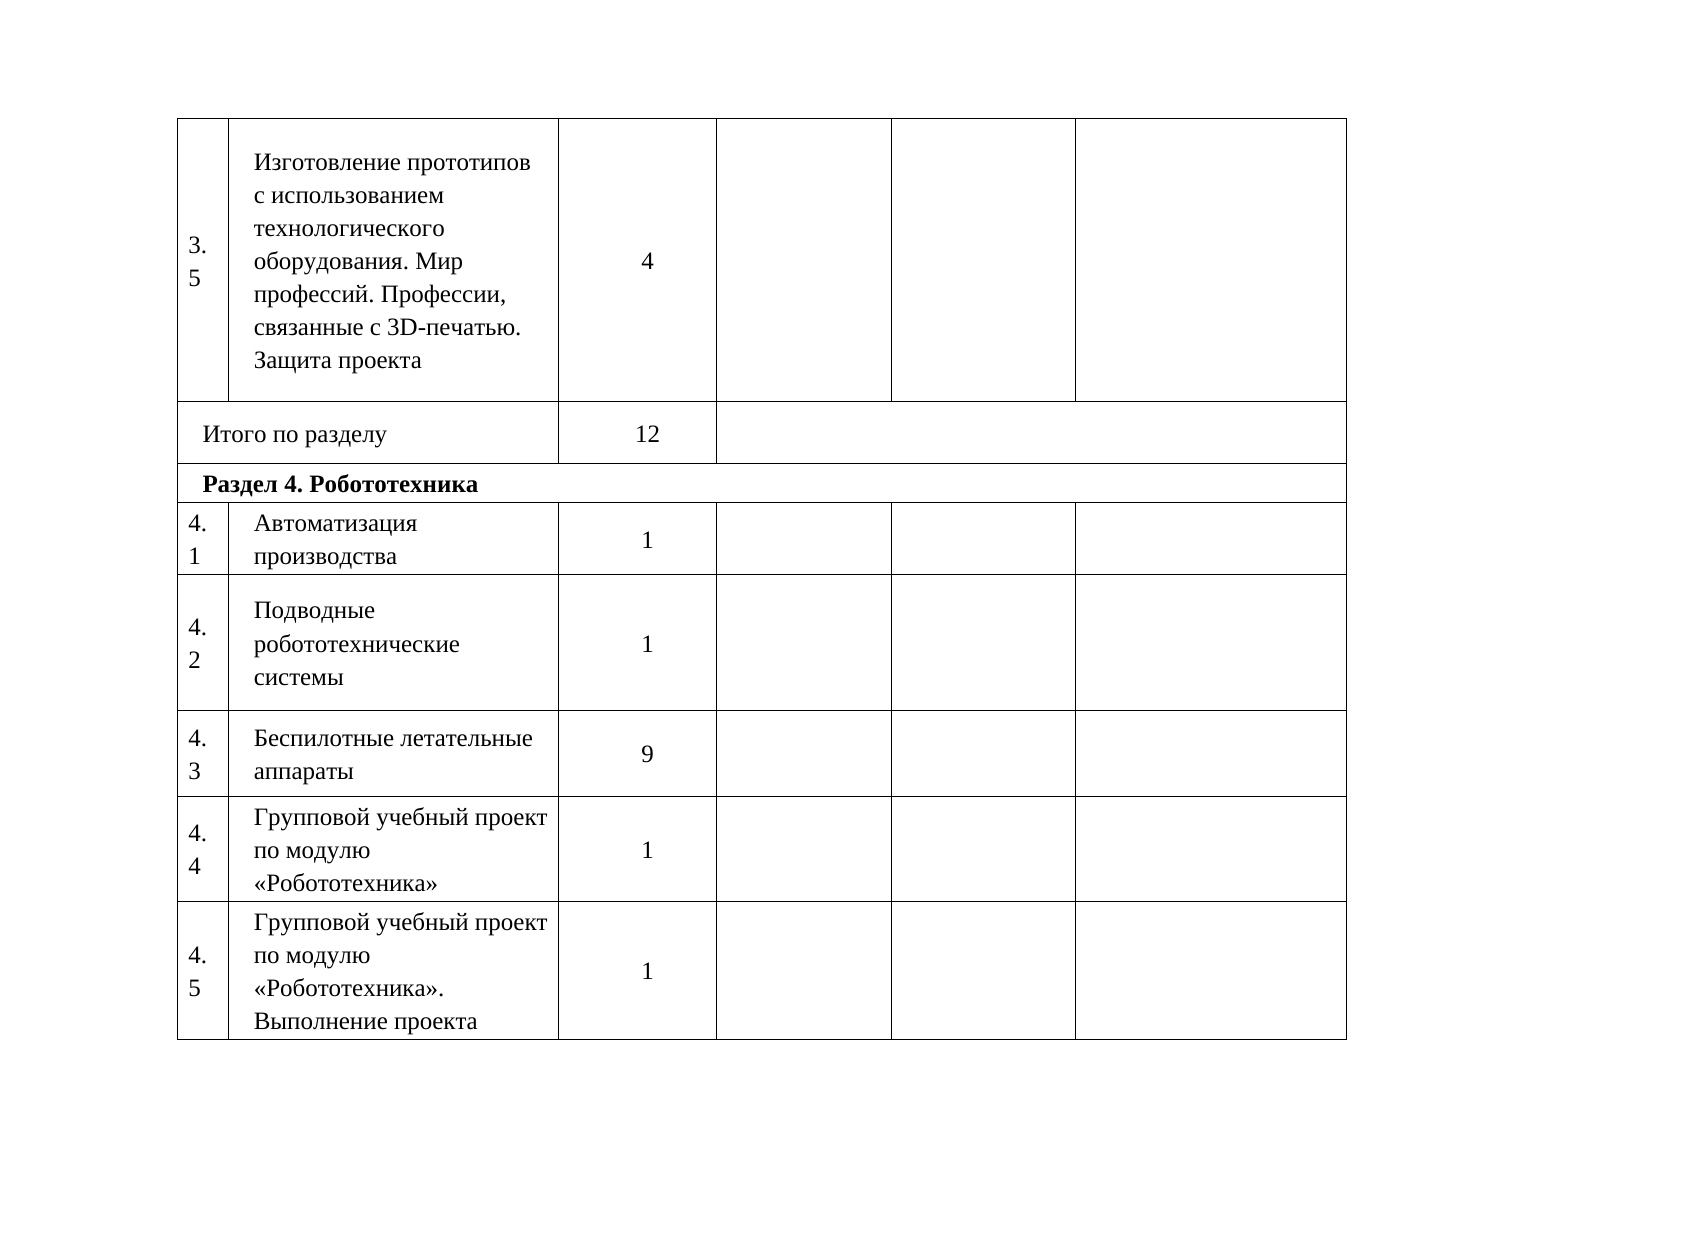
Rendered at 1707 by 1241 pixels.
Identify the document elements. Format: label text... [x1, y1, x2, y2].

table_cell [892, 902, 1075, 1038]
table_cell 1 [559, 503, 716, 574]
table_cell [717, 575, 891, 710]
table_cell 1 [559, 797, 716, 901]
table_cell 3.5 [178, 119, 228, 401]
table_cell 1 [559, 575, 716, 710]
table_cell Групповой учебный проект по модулю «Робототехника» [229, 797, 558, 901]
table_cell Групповой учебный проект по модулю «Робототехника». Выполнение проекта [229, 902, 558, 1038]
table_cell 4.1 [178, 503, 228, 574]
table_cell [717, 902, 891, 1038]
table_cell [1076, 119, 1346, 401]
table_cell 12 [559, 402, 716, 463]
table_cell [717, 711, 891, 796]
table_cell Итого по разделу [178, 402, 558, 463]
table_cell Беспилотные летательные аппараты [229, 711, 558, 796]
table_cell [1076, 503, 1346, 574]
table_cell [1076, 902, 1346, 1038]
table_cell [717, 119, 891, 401]
table_cell [892, 711, 1075, 796]
table_cell 9 [559, 711, 716, 796]
table_cell Изготовление прототипов с использованием технологического оборудования. Мир профессий. Профессии, связанные с 3D-печатью. Защита проекта [229, 119, 558, 401]
table_cell [892, 119, 1075, 401]
table_cell [717, 797, 891, 901]
table_cell 4.4 [178, 797, 228, 901]
table_cell [892, 503, 1075, 574]
table_cell [892, 575, 1075, 710]
table_cell 4.3 [178, 711, 228, 796]
table_cell 4 [559, 119, 716, 401]
table_cell [717, 402, 1346, 463]
table_cell Автоматизация производства [229, 503, 558, 574]
table_cell 4.2 [178, 575, 228, 710]
table_cell Раздел 4. Робототехника [178, 464, 1346, 502]
table_cell [1076, 797, 1346, 901]
table_cell 1 [559, 902, 716, 1038]
table_cell [892, 797, 1075, 901]
table_cell [1076, 711, 1346, 796]
table_cell Подводные робототехнические системы [229, 575, 558, 710]
table_cell [1076, 575, 1346, 710]
table_cell 4.5 [178, 902, 228, 1038]
table_cell [717, 503, 891, 574]
